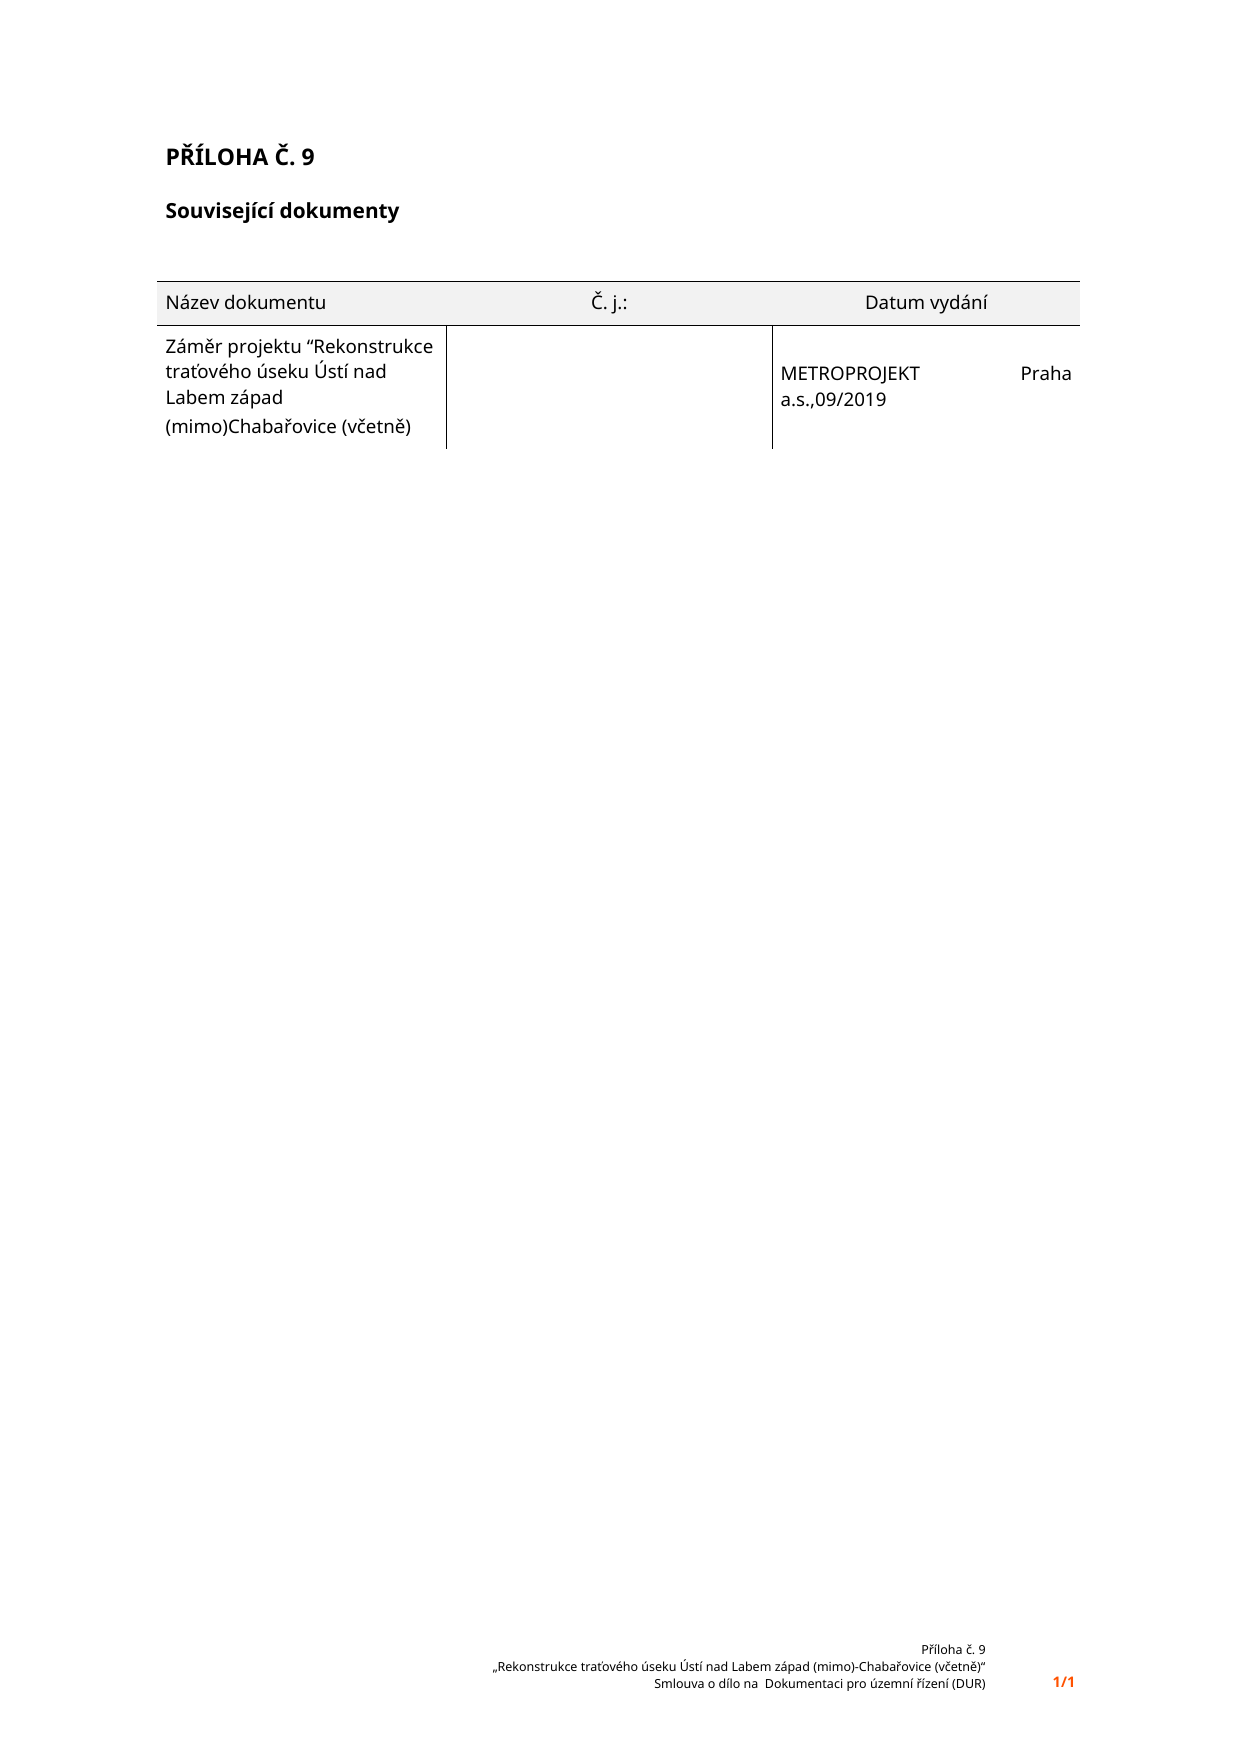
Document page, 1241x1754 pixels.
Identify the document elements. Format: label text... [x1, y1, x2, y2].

table_cell [447, 326, 772, 449]
table_cell METROPROJEKT Praha a.s.,09/2019 [773, 326, 1080, 449]
table_cell Záměr projektu “Rekonstrukce traťového úseku Ústí nad Labem západ (mimo)Chabařovice (včetně) [157, 326, 446, 449]
text Související dokumenty [165, 197, 1075, 225]
text Příloha č. 9 [165, 141, 1075, 173]
table_header Název dokumentu [157, 282, 446, 325]
table_header Datum vydání [772, 282, 1080, 325]
table_header Č. j.: [446, 282, 772, 325]
